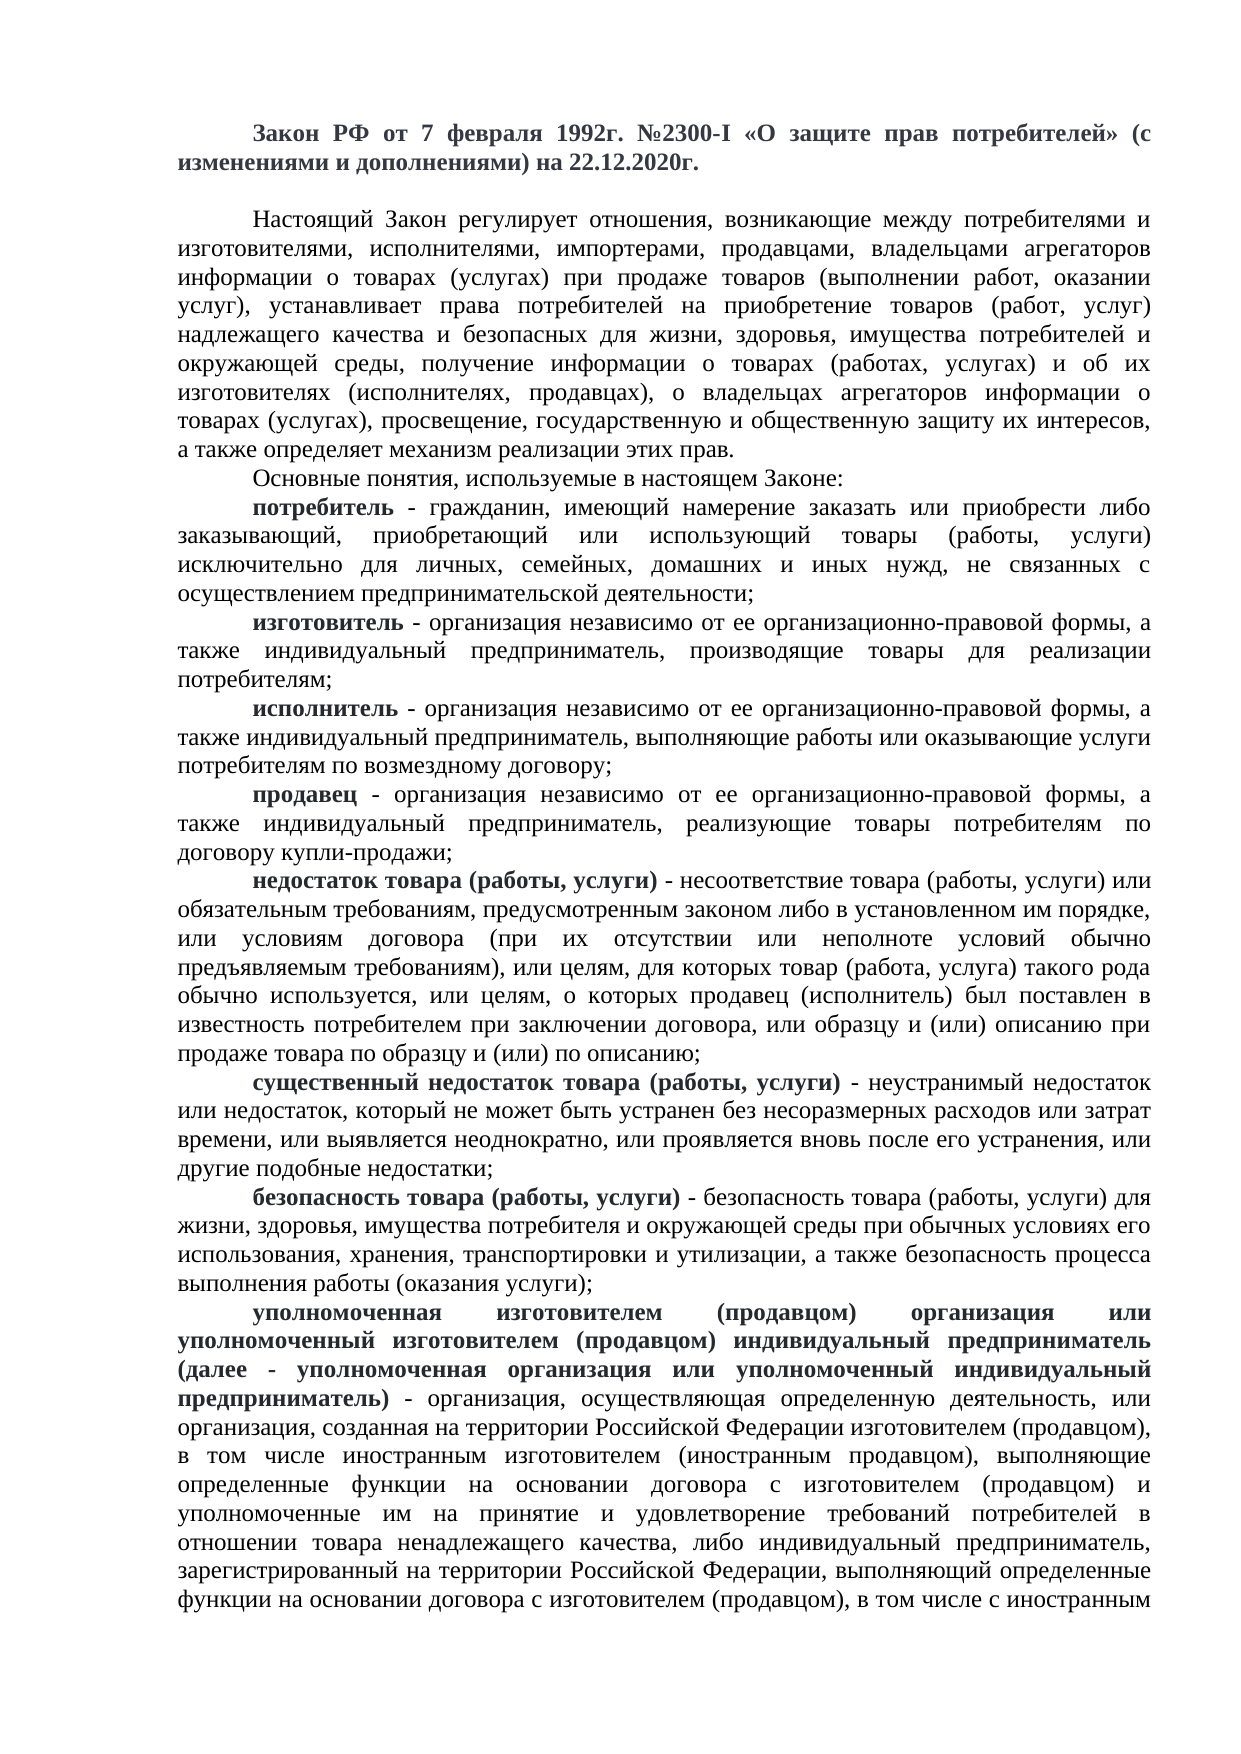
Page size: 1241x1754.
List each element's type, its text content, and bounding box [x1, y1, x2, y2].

text существенный недостаток товара (работы, услуги) - неустранимый недостаток или недостаток, который не может быть устранен без несоразмерных расходов или затрат времени, или выявляется неоднократно, или проявляется вновь после его устранения, или другие подобные недостатки; [177, 1067, 1152, 1182]
text недостаток товара (работы, услуги) - несоответствие товара (работы, услуги) или обязательным требованиям, предусмотренным законом либо в установленном им порядке, или условиям договора (при их отсутствии или неполноте условий обычно предъявляемым требованиям), или целям, для которых товар (работа, услуга) такого рода обычно используется, или целям, о которых продавец (исполнитель) был поставлен в известность потребителем при заключении договора, или образцу и (или) описанию при продаже товара по образцу и (или) по описанию; [177, 866, 1152, 1067]
text Основные понятия, используемые в настоящем Законе: [177, 463, 1152, 492]
text безопасность товара (работы, услуги) - безопасность товара (работы, услуги) для жизни, здоровья, имущества потребителя и окружающей среды при обычных условиях его использования, хранения, транспортировки и утилизации, а также безопасность процесса выполнения работы (оказания услуги); [177, 1182, 1152, 1297]
text исполнитель - организация независимо от ее организационно-правовой формы, а также индивидуальный предприниматель, выполняющие работы или оказывающие услуги потребителям по возмездному договору; [177, 693, 1152, 779]
text изготовитель - организация независимо от ее организационно-правовой формы, а также индивидуальный предприниматель, производящие товары для реализации потребителям; [177, 607, 1152, 693]
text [177, 1297, 1152, 1613]
text Закон РФ от 7 февраля 1992г. №2300-I «О защите прав потребителей» (с изменениями и дополнениями) на 22.12.2020г. [177, 118, 1152, 176]
text потребитель - гражданин, имеющий намерение заказать или приобрести либо заказывающий, приобретающий или использующий товары (работы, услуги) исключительно для личных, семейных, домашних и иных нужд, не связанных с осуществлением предпринимательской деятельности; [177, 492, 1152, 607]
text продавец - организация независимо от ее организационно-правовой формы, а также индивидуальный предприниматель, реализующие товары потребителям по договору купли-продажи; [177, 779, 1152, 866]
text Настоящий Закон регулирует отношения, возникающие между потребителями и изготовителями, исполнителями, импортерами, продавцами, владельцами агрегаторов информации о товарах (услугах) при продаже товаров (выполнении работ, оказании услуг), устанавливает права потребителей на приобретение товаров (работ, услуг) надлежащего качества и безопасных для жизни, здоровья, имущества потребителей и окружающей среды, получение информации о товарах (работах, услугах) и об их изготовителях (исполнителях, продавцах), о владельцах агрегаторов информации о товарах (услугах), просвещение, государственную и общественную защиту их интересов, а также определяет механизм реализации этих прав. [177, 204, 1152, 463]
